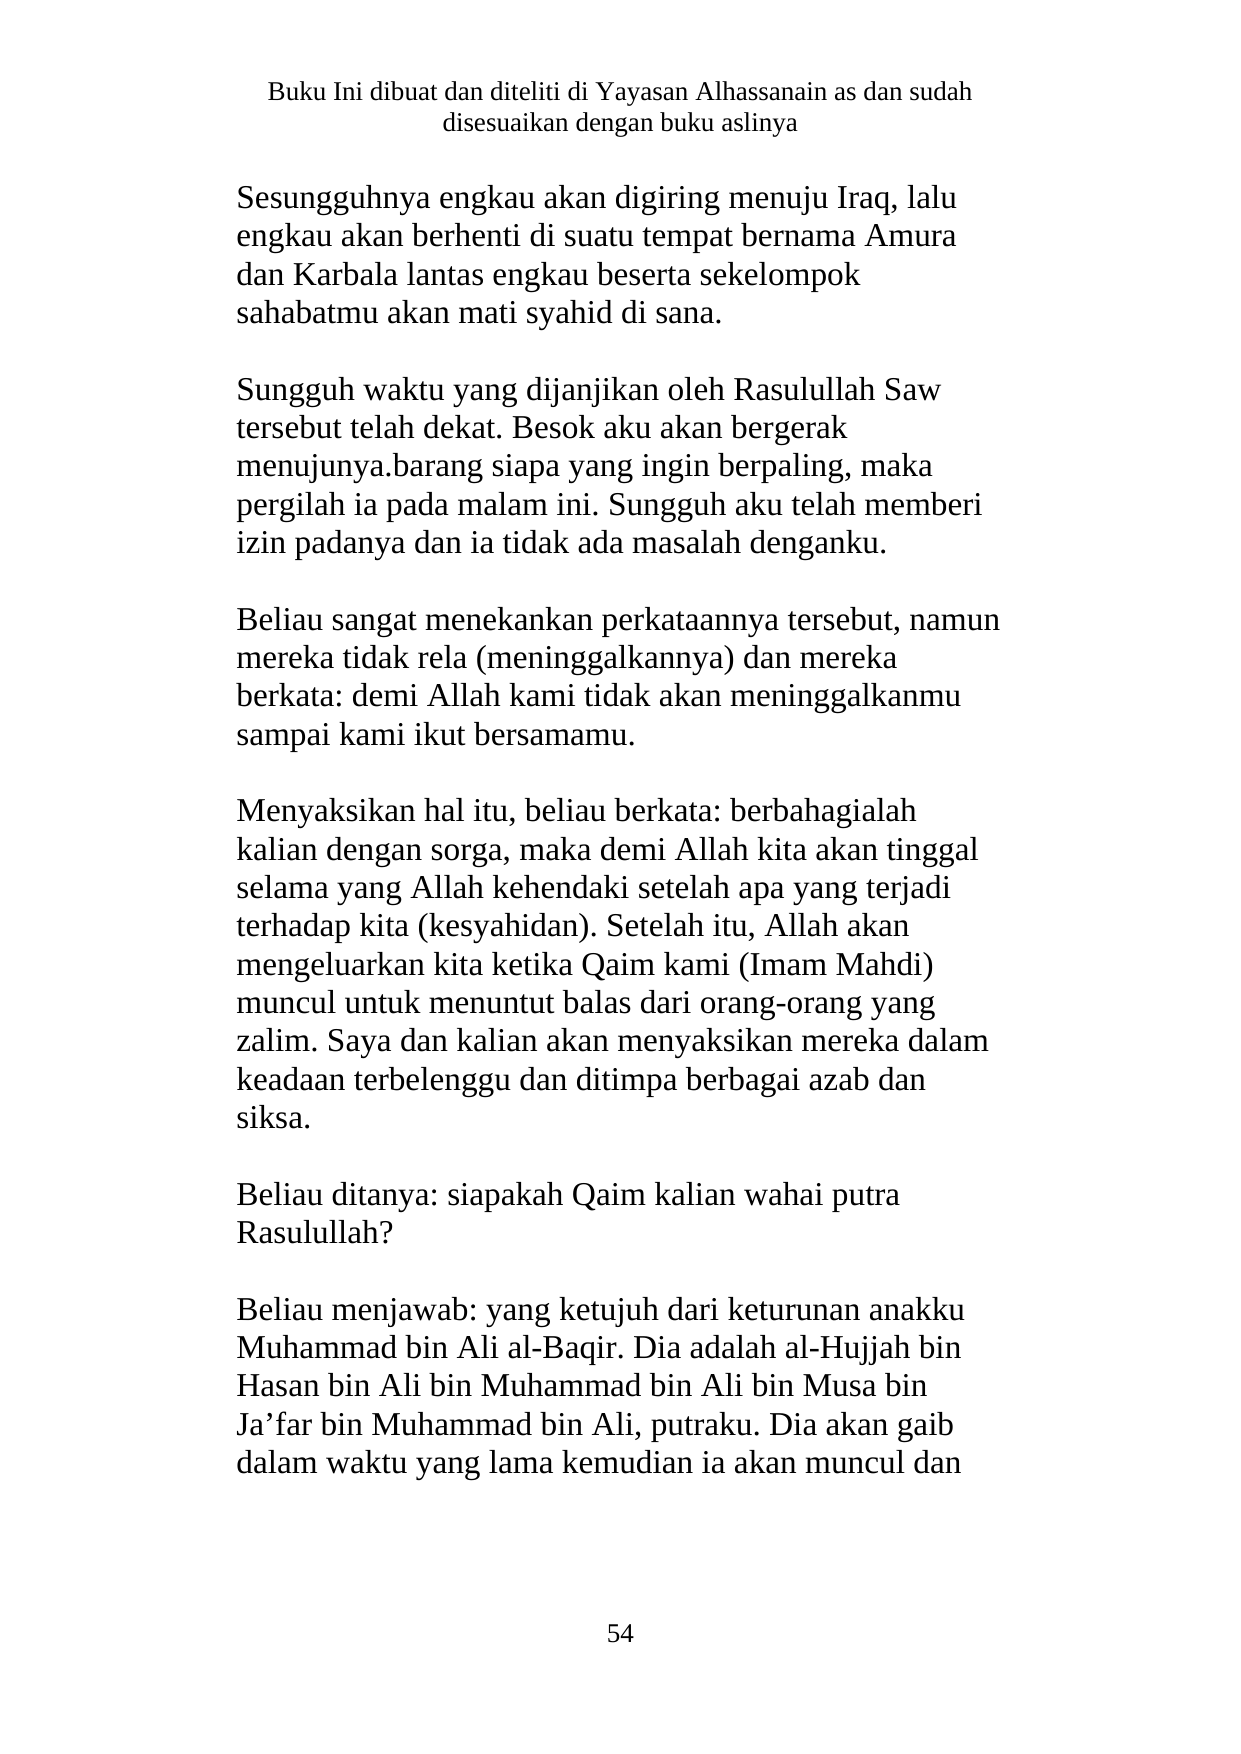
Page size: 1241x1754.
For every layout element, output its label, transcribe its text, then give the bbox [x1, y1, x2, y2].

text Beliau ditanya: siapakah Qaim kalian wahai putra Rasulullah? [236, 1174, 1004, 1251]
text Menyaksikan hal itu, beliau berkata: berbahagialah kalian dengan sorga, maka demi Allah kita akan tinggal selama yang Allah kehendaki setelah apa yang terjadi terhadap kita (kesyahidan). Setelah itu, Allah akan mengeluarkan kita ketika Qaim kami (Imam Mahdi) muncul untuk menuntut balas dari orang-orang yang zalim. Saya dan kalian akan menyaksikan mereka dalam keadaan terbelenggu dan ditimpa berbagai azab dan siksa. [236, 791, 1004, 1136]
text Sungguh waktu yang dijanjikan oleh Rasulullah Saw tersebut telah dekat. Besok aku akan bergerak menujunya.barang siapa yang ingin berpaling, maka pergilah ia pada malam ini. Sungguh aku telah memberi izin padanya dan ia tidak ada masalah denganku. [236, 369, 1004, 561]
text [236, 177, 1004, 331]
text Beliau sangat menekankan perkataannya tersebut, namun mereka tidak rela (meninggalkannya) dan mereka berkata: demi Allah kami tidak akan meninggalkanmu sampai kami ikut bersamamu. [236, 599, 1004, 752]
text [236, 1289, 1004, 1481]
